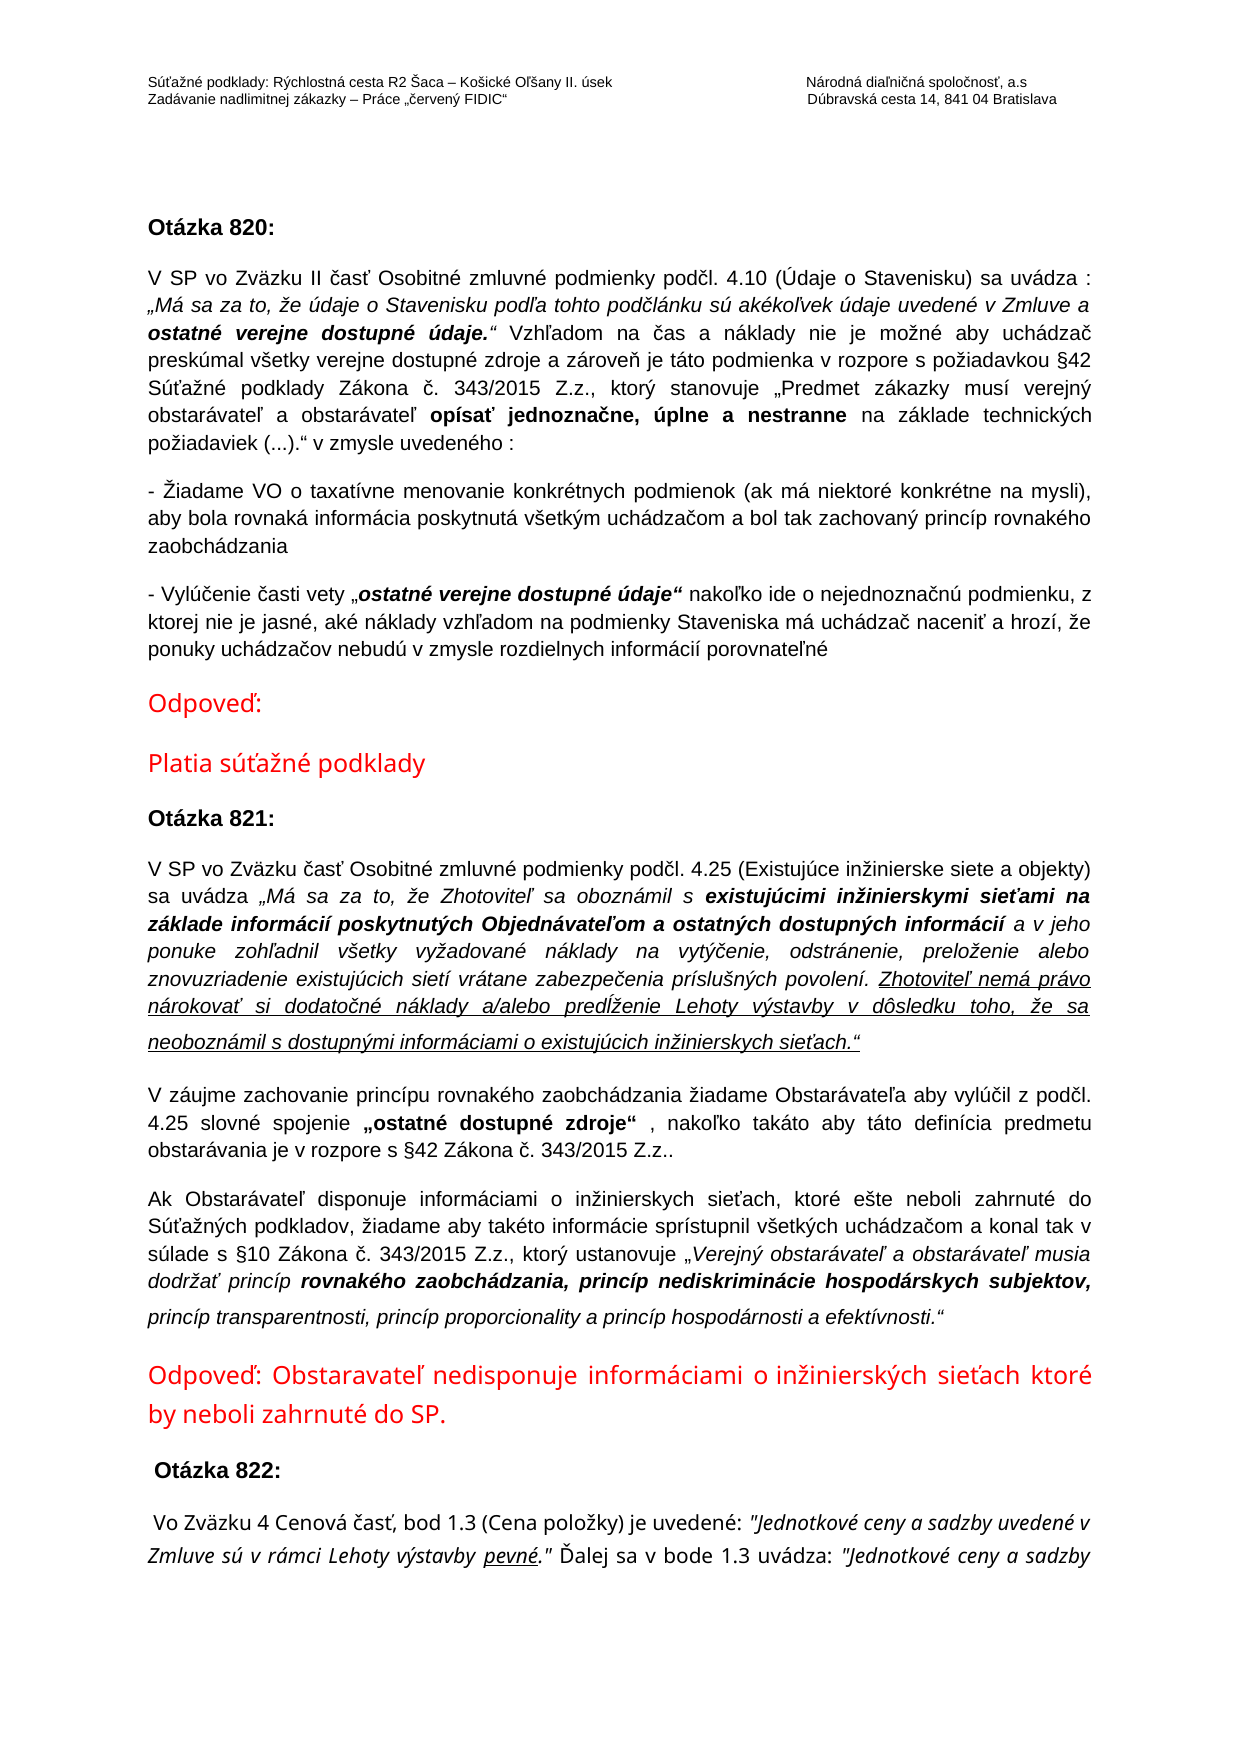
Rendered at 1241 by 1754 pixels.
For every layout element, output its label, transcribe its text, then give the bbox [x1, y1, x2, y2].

text Odpoveď: [148, 685, 1093, 719]
text Platia súťažné podklady [148, 745, 1093, 779]
text V SP vo Zväzku časť Osobitné zmluvné podmienky podčl. 4.25 (Existujúce inžinierske siete a objekty) sa uvádza „Má sa za to, že Zhotoviteľ sa oboznámil s existujúcimi inžinierskymi sieťami na základe informácií poskytnutých Objednávateľom a ostatných dostupných informácií a v jeho ponuke zohľadnil všetky vyžadované náklady na vytýčenie, odstránenie, preloženie alebo znovuzriadenie existujúcich sietí vrátane zabezpečenia príslušných povolení. Zhotoviteľ nemá právo nárokovať si dodatočné náklady a/alebo predĺženie Lehoty výstavby v dôsledku toho, že sa neoboznámil s dostupnými informáciami o existujúcich inžinierskych sieťach.“ [148, 856, 1093, 1057]
text Odpoveď: Obstaravateľ nedisponuje informáciami o inžinierských sieťach ktoré by neboli zahrnuté do SP. [148, 1358, 1093, 1431]
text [148, 1508, 1093, 1569]
text - Žiadame VO o taxatívne menovanie konkrétnych podmienok (ak má niektoré konkrétne na mysli), aby bola rovnaká informácia poskytnutá všetkým uchádzačom a bol tak zachovaný princíp rovnakého zaobchádzania [148, 479, 1093, 558]
text V záujme zachovanie princípu rovnakého zaobchádzania žiadame Obstarávateľa aby vylúčil z podčl. 4.25 slovné spojenie „ostatné dostupné zdroje“ , nakoľko takáto aby táto definícia predmetu obstarávania je v rozpore s §42 Zákona č. 343/2015 Z.z.. [148, 1083, 1093, 1162]
text Otázka 821: [148, 805, 1093, 832]
text Otázka 822: [148, 1457, 1093, 1483]
text V SP vo Zväzku II časť Osobitné zmluvné podmienky podčl. 4.10 (Údaje o Stavenisku) sa uvádza : „Má sa za to, že údaje o Stavenisku podľa tohto podčlánku sú akékoľvek údaje uvedené v Zmluve a ostatné verejne dostupné údaje.“ Vzhľadom na čas a náklady nie je možné aby uchádzač preskúmal všetky verejne dostupné zdroje a zároveň je táto podmienka v rozpore s požiadavkou §42 Súťažné podklady Zákona č. 343/2015 Z.z., ktorý stanovuje „Predmet zákazky musí verejný obstarávateľ a obstarávateľ opísať jednoznačne, úplne a nestranne na základe technických požiadaviek (...).“ v zmysle uvedeného : [148, 265, 1093, 454]
text - Vylúčenie časti vety „ostatné verejne dostupné údaje“ nakoľko ide o nejednoznačnú podmienku, z ktorej nie je jasné, aké náklady vzhľadom na podmienky Staveniska má uchádzač naceniť a hrozí, že ponuky uchádzačov nebudú v zmysle rozdielnych informácií porovnateľné [148, 582, 1093, 661]
text Otázka 820: [148, 214, 1093, 241]
text Ak Obstarávateľ disponuje informáciami o inžinierskych sieťach, ktoré ešte neboli zahrnuté do Súťažných podkladov, žiadame aby takéto informácie sprístupnil všetkých uchádzačom a konal tak v súlade s §10 Zákona č. 343/2015 Z.z., ktorý ustanovuje „Verejný obstarávateľ a obstarávateľ musia dodržať princíp rovnakého zaobchádzania, princíp nediskriminácie hospodárskych subjektov, princíp transparentnosti, princíp proporcionality a princíp hospodárnosti a efektívnosti.“ [148, 1186, 1093, 1332]
